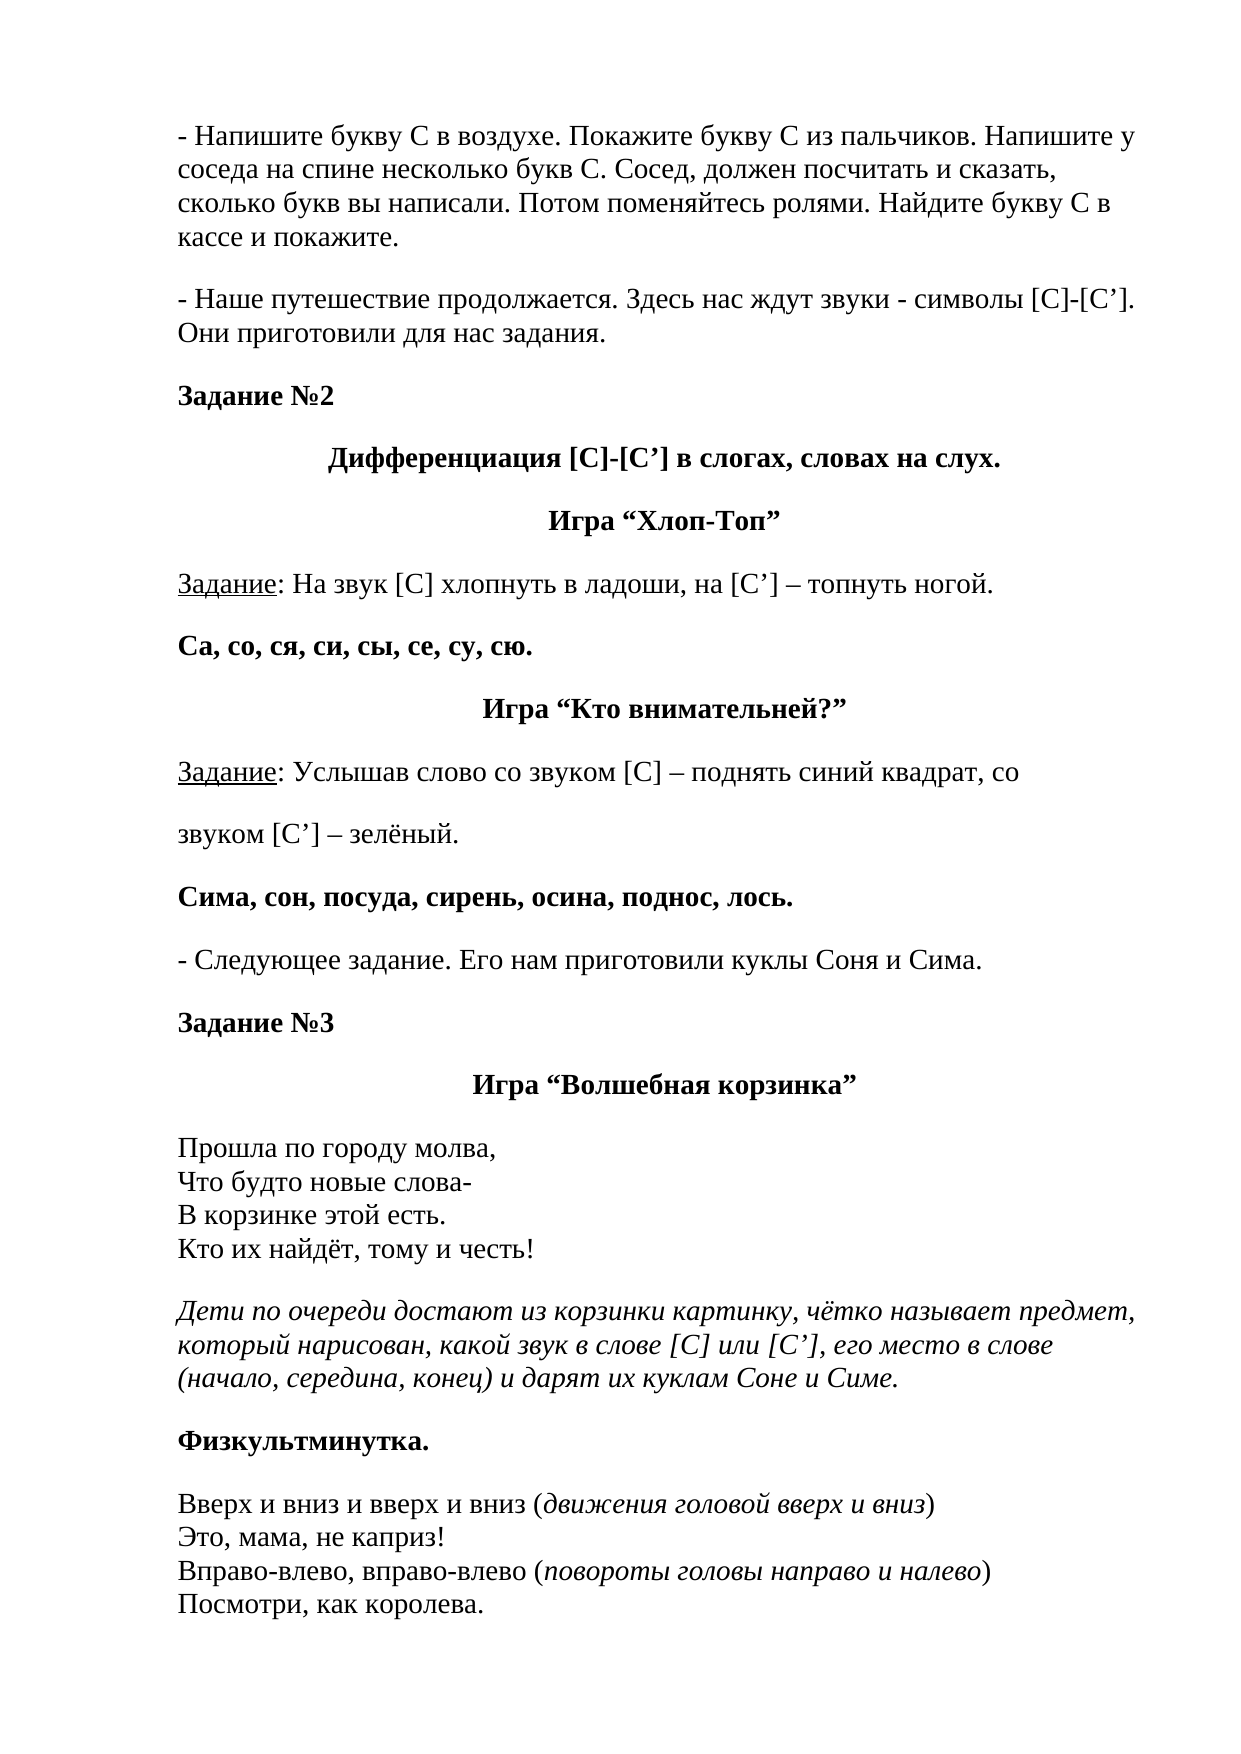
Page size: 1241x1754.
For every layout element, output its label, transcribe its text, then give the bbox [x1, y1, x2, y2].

text Задание №2 [177, 378, 1152, 411]
text Физкультминутка. [177, 1423, 1152, 1457]
text Прошла по городу молва, Что будто новые слова- В корзинке этой есть. Кто их найдёт, тому и честь! [177, 1130, 1152, 1264]
text - Наше путешествие продолжается. Здесь нас ждут звуки - символы [C]-[C’]. Они приготовили для нас задания. [177, 281, 1152, 348]
text Задание №3 [177, 1005, 1152, 1038]
text Задание: Услышав слово со звуком [C] – поднять синий квадрат, со [177, 754, 1152, 787]
text Игра “Хлоп-Топ” [177, 503, 1152, 537]
text Сима, сон, посуда, сирень, осина, поднос, лось. [177, 879, 1152, 913]
text звуком [C’] – зелёный. [177, 817, 1152, 850]
text Дифференциация [C]-[C’] в слогах, словах на слух. [177, 440, 1152, 474]
text Игра “Кто внимательней?” [177, 691, 1152, 725]
text - Следующее задание. Его нам приготовили куклы Соня и Сима. [177, 942, 1152, 976]
text - Напишите букву С в воздухе. Покажите букву С из пальчиков. Напишите у соседа на спине несколько букв С. Сосед, должен посчитать и сказать, сколько букв вы написали. Потом поменяйтесь ролями. Найдите букву С в кассе и покажите. [177, 118, 1152, 252]
text Задание: На звук [C] хлопнуть в ладоши, на [C’] – топнуть ногой. [177, 566, 1152, 599]
text Са, со, ся, си, сы, се, су, сю. [177, 628, 1152, 662]
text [177, 1486, 1152, 1620]
text Игра “Волшебная корзинка” [177, 1067, 1152, 1101]
text Дети по очереди достают из корзинки картинку, чётко называет предмет, который нарисован, какой звук в слове [C] или [C’], его место в слове (начало, середина, конец) и дарят их куклам Соне и Симе. [177, 1293, 1152, 1394]
